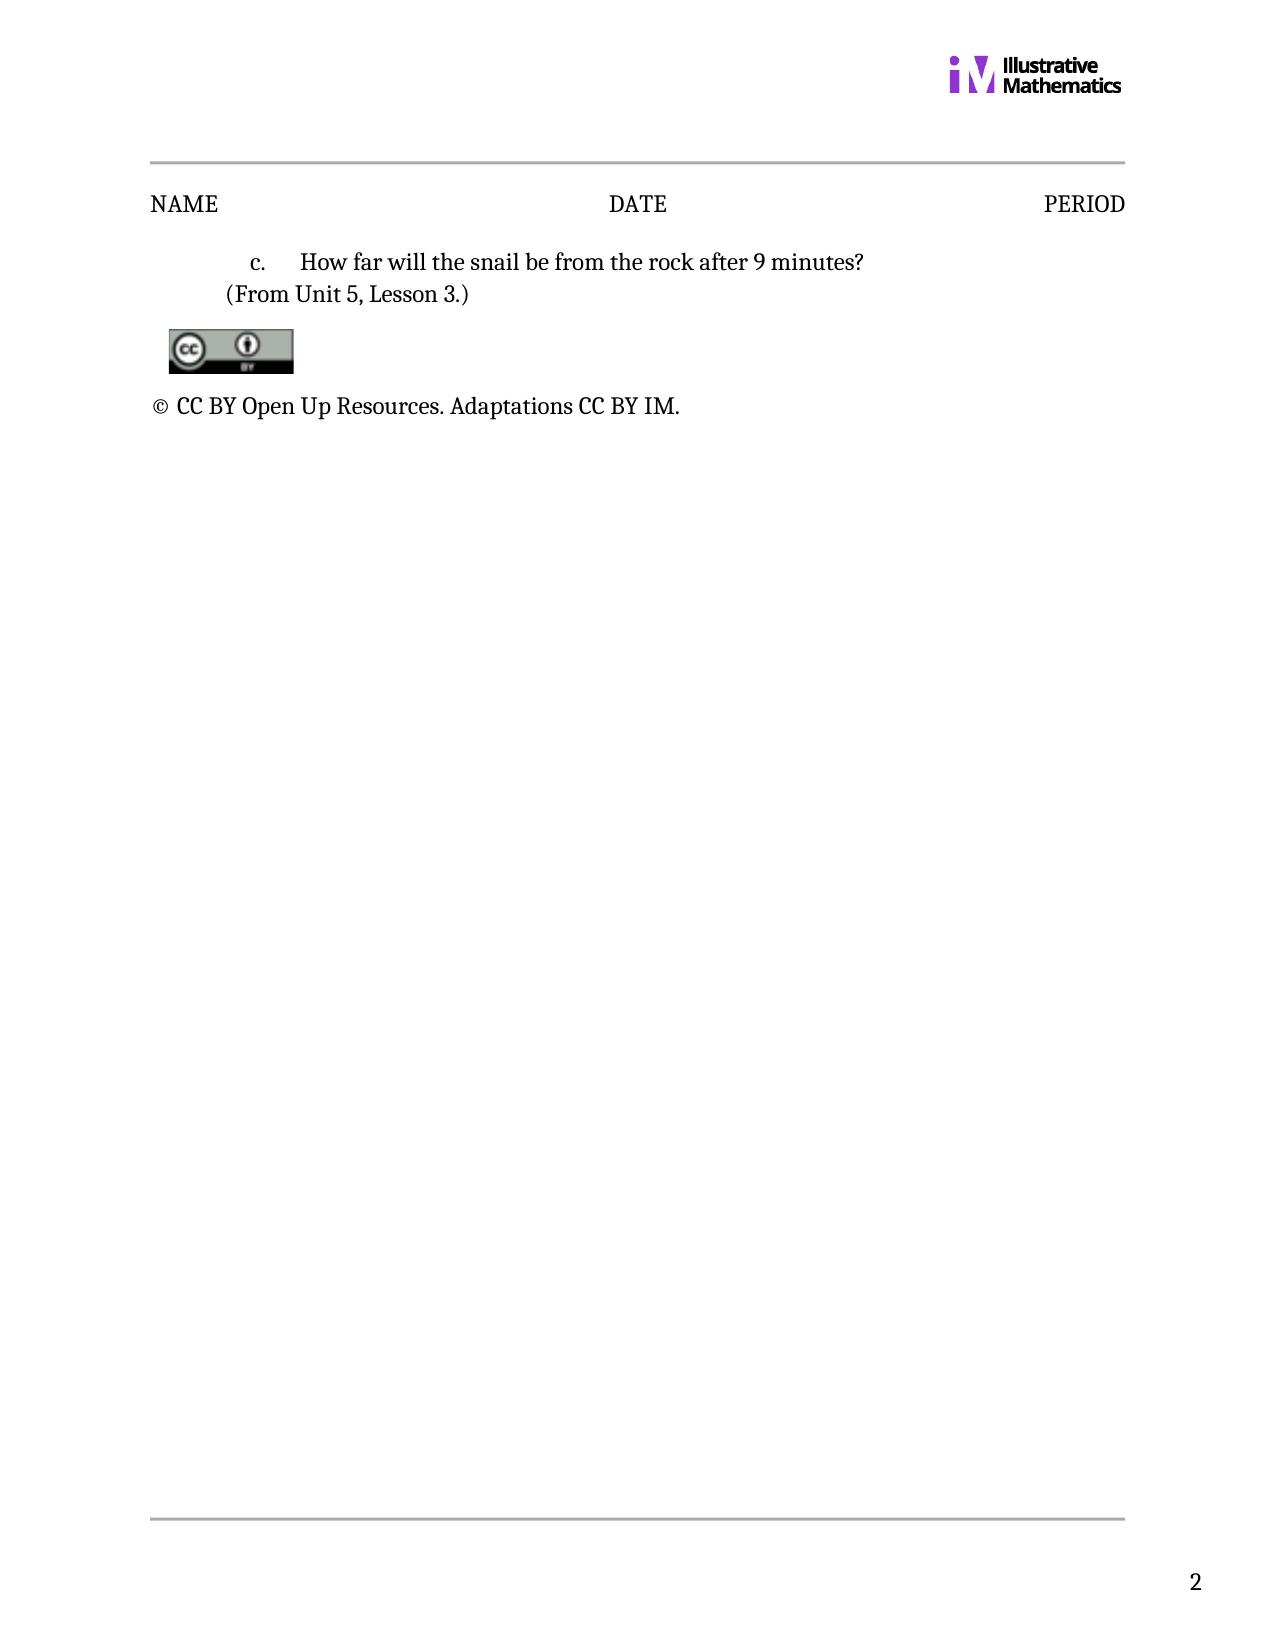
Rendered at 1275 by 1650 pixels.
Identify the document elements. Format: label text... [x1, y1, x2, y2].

text © CC BY Open Up Resources. Adaptations CC BY IM. [150, 392, 1125, 421]
picture [949, 55, 1121, 93]
list How far will the snail be from the rock after 9 minutes? [250, 247, 1125, 276]
list (From Unit 5, Lesson 3.) [175, 280, 1125, 309]
picture [168, 329, 294, 374]
